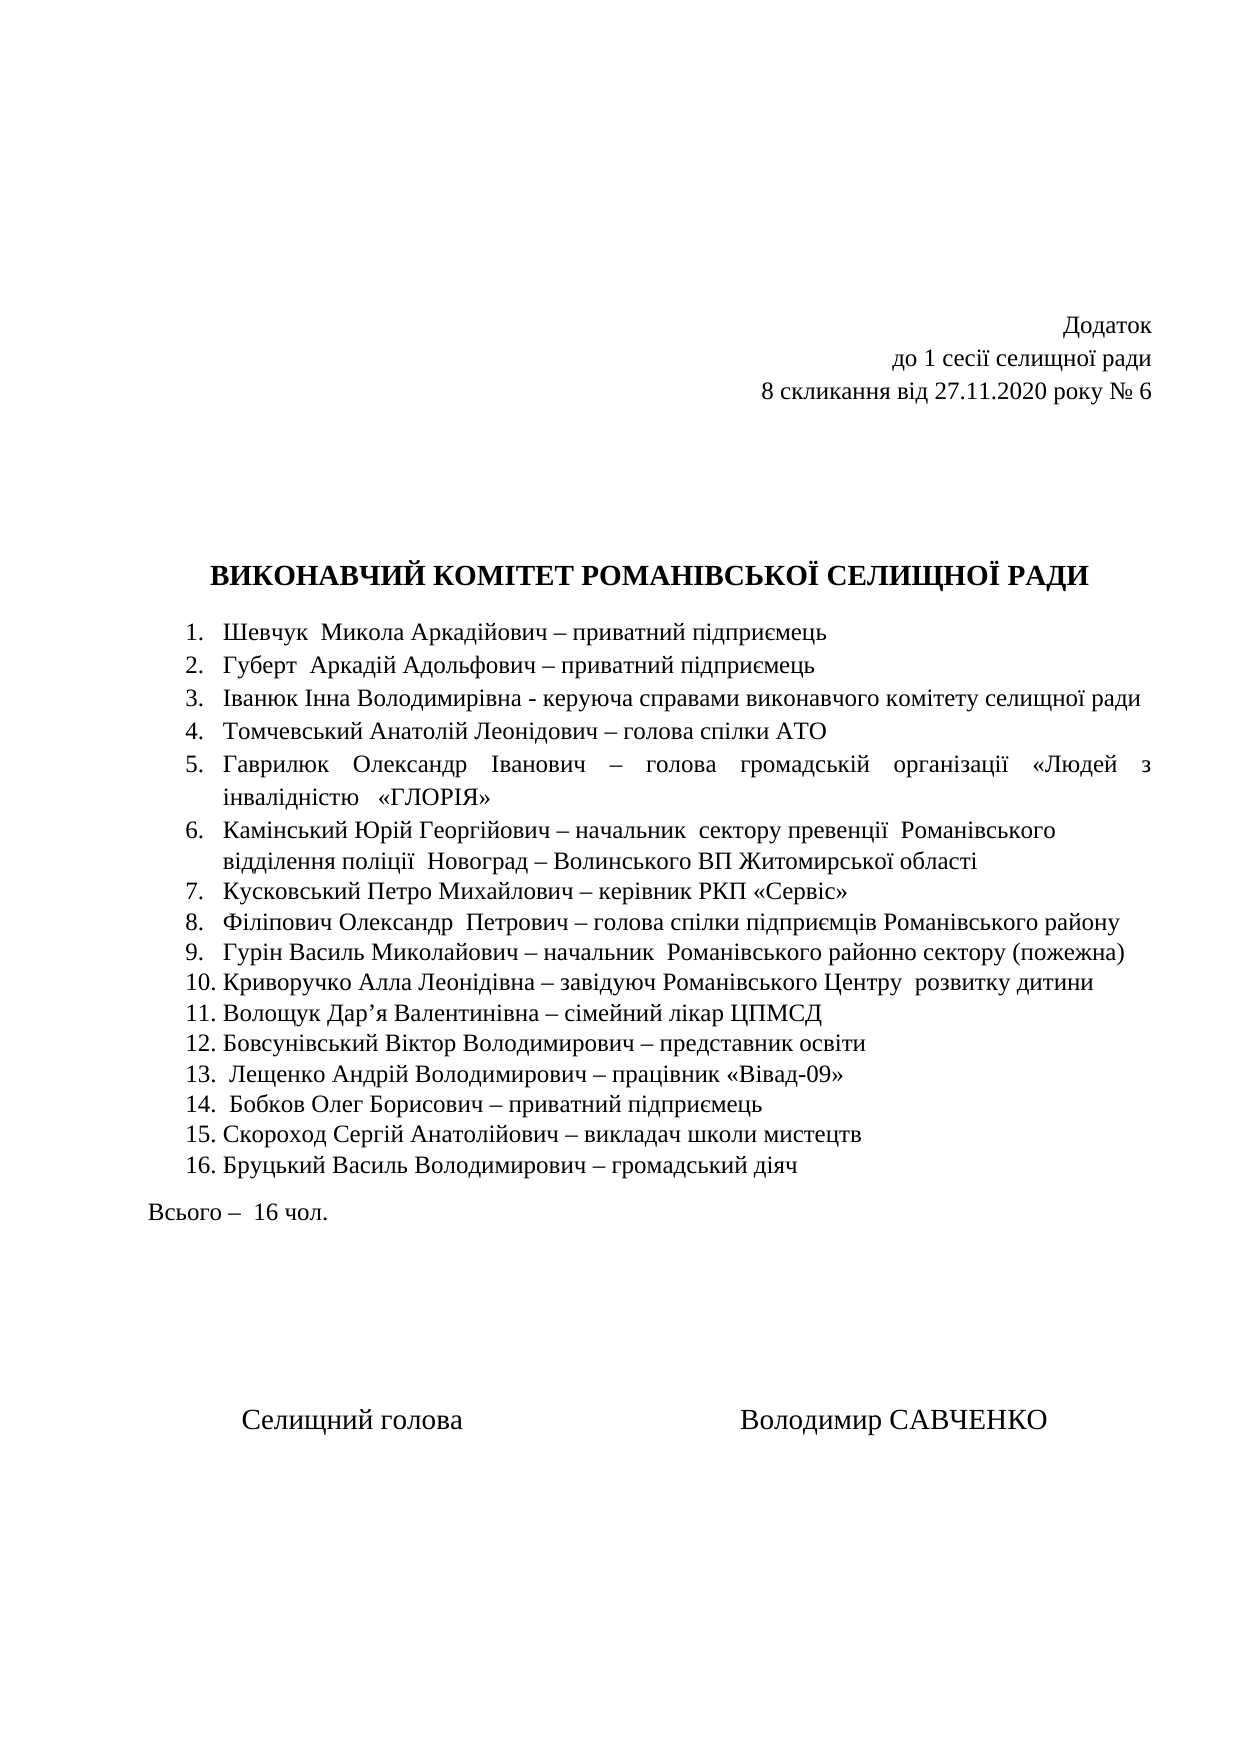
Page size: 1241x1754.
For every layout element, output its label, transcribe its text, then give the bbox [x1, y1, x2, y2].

list Губерт Аркадій Адольфович – приватний підприємець [185, 650, 1152, 679]
list Томчевський Анатолій Леонідович – голова спілки АТО [185, 716, 1152, 745]
text Додаток [148, 310, 1152, 339]
list Шевчук Микола Аркадійович – приватний підприємець [185, 617, 1152, 646]
list Бобков Олег Борисович – приватний підприємець [185, 1089, 1152, 1118]
list Філіпович Олександр Петрович – голова спілки підприємців Романівського району [185, 907, 1152, 935]
list Гаврилюк Олександр Іванович – голова громадській організації «Людей з інвалідністю «ГЛОРІЯ» [185, 749, 1152, 811]
text до 1 сесії селищної ради [148, 343, 1152, 372]
list Кусковський Петро Михайлович – керівник РКП «Сервіс» [185, 876, 1152, 905]
list Криворучко Алла Леонідівна – завідуюч Романівського Центру розвитку дитини [185, 967, 1152, 996]
text ВИКОНАВЧИЙ КОМІТЕТ РОМАНІВСЬКОЇ СЕЛИЩНОЇ РАДИ [148, 558, 1152, 591]
list Гурін Василь Миколайович – начальник Романівського районно сектору (пожежна) [185, 937, 1152, 966]
list Бовсунівський Віктор Володимирович – представник освіти [185, 1028, 1152, 1057]
list Іванюк Інна Володимирівна - керуюча справами виконавчого комітету селищної ради [185, 683, 1152, 712]
text Селищний голова Володимир САВЧЕНКО [148, 1402, 1149, 1435]
text 8 скликання від 27.11.2020 року № 6 [148, 376, 1152, 405]
list Скороход Сергій Анатолійович – викладач школи мистецтв [185, 1119, 1152, 1148]
list Камінський Юрій Георгійович – начальник сектору превенції Романівського відділення поліції Новоград – Волинського ВП Житомирської області [185, 815, 1152, 874]
list Бруцький Василь Володимирович – громадський діяч [185, 1150, 1152, 1179]
list Волощук Дар’я Валентинівна – сімейний лікар ЦПМСД [185, 998, 1152, 1027]
list Лещенко Андрій Володимирович – працівник «Вівад-09» [185, 1059, 1152, 1087]
text Всього – 16 чол. [148, 1197, 1152, 1226]
